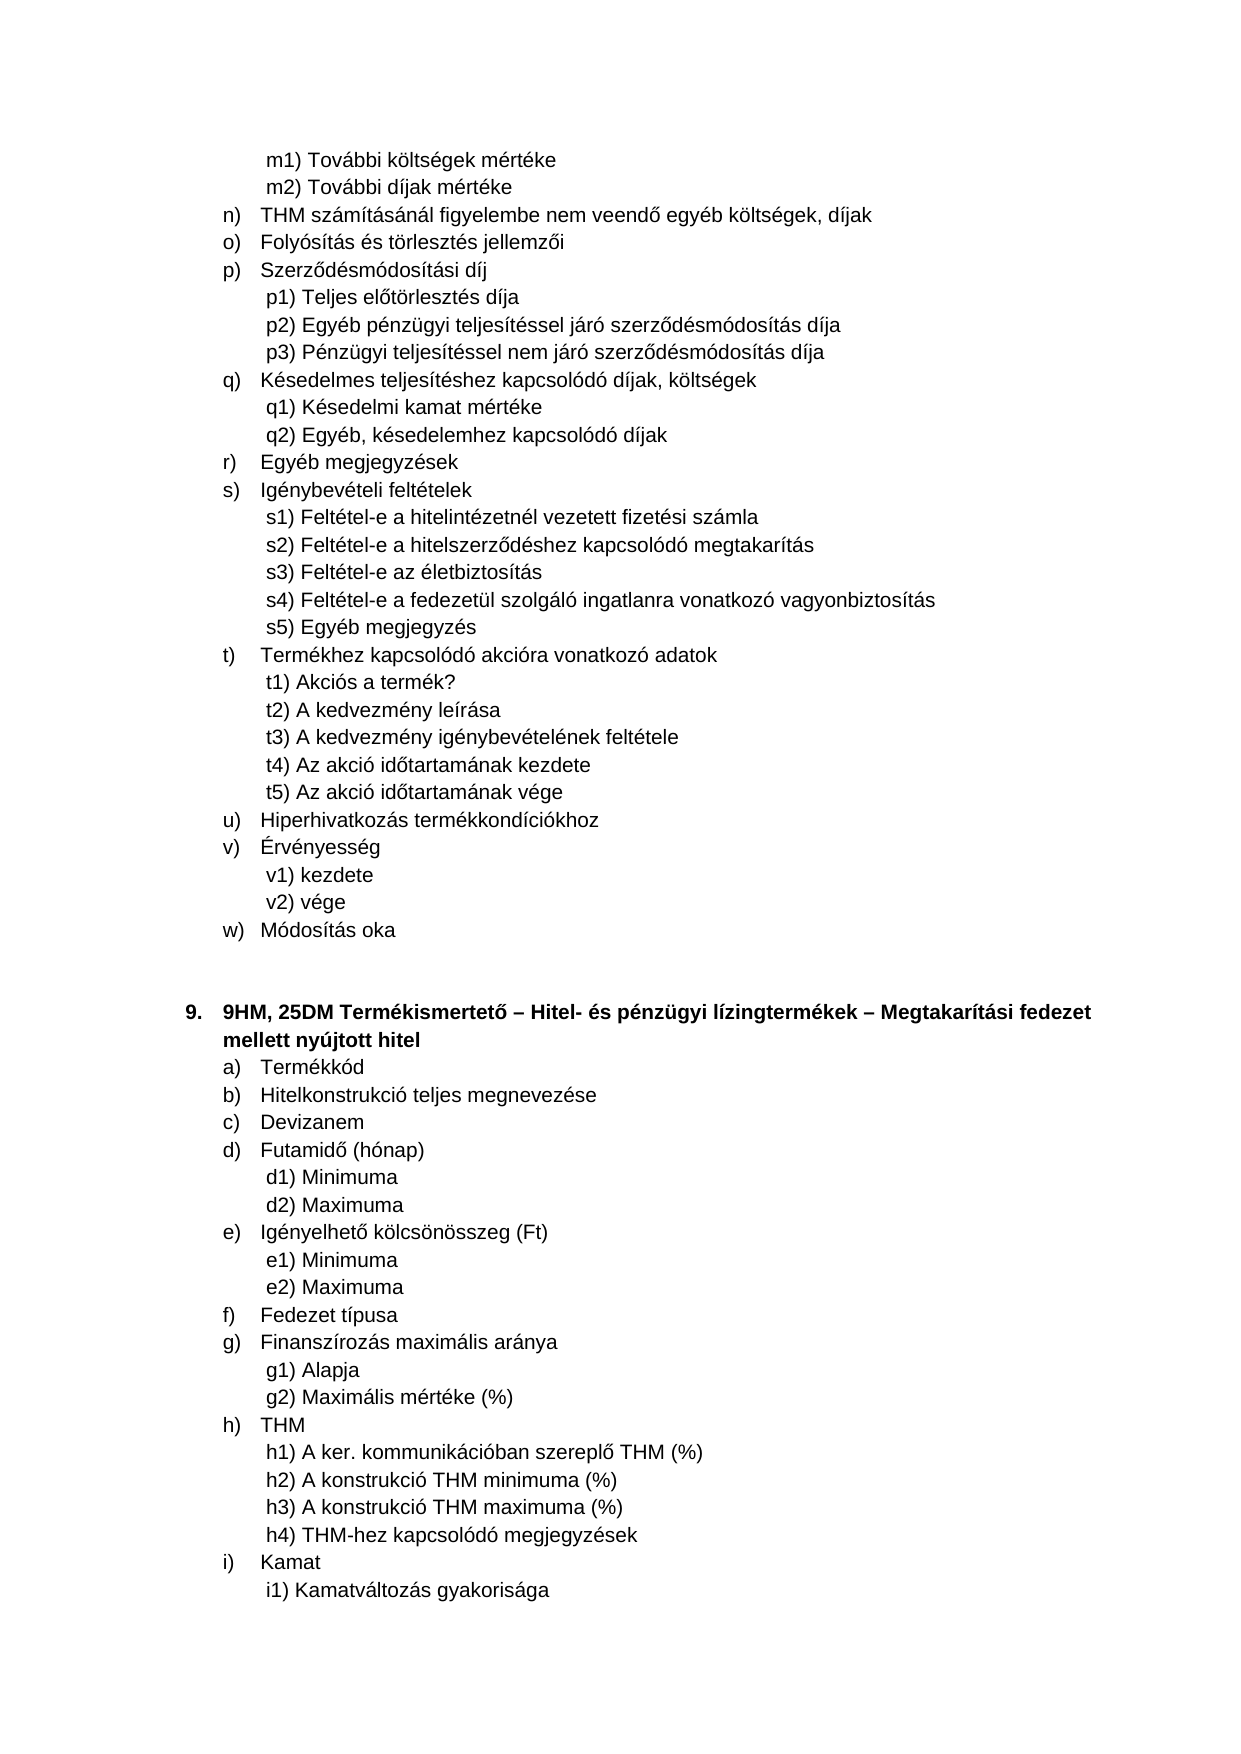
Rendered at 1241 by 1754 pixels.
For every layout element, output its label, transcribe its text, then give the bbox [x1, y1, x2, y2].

list THM [223, 1413, 1093, 1437]
list v1) kezdete [266, 863, 1093, 887]
list Devizanem [223, 1110, 1093, 1134]
list t1) Akciós a termék? [266, 670, 1093, 694]
list s1) Feltétel-e a hitelintézetnél vezetett fizetési számla [266, 505, 1093, 529]
list i1) Kamatváltozás gyakorisága [266, 1578, 1093, 1602]
list Finanszírozás maximális aránya [223, 1330, 1093, 1354]
list e2) Maximuma [266, 1275, 1093, 1299]
list Hitelkonstrukció teljes megnevezése [223, 1083, 1093, 1107]
list Termékhez kapcsolódó akcióra vonatkozó adatok [223, 643, 1093, 667]
list q2) Egyéb, késedelemhez kapcsolódó díjak [266, 423, 1093, 447]
list Egyéb megjegyzések [223, 450, 1093, 474]
list h2) A konstrukció THM minimuma (%) [266, 1468, 1093, 1492]
list Futamidő (hónap) [223, 1138, 1093, 1162]
list t4) Az akció időtartamának kezdete [266, 753, 1093, 777]
list Fedezet típusa [223, 1303, 1093, 1327]
list s3) Feltétel-e az életbiztosítás [266, 560, 1093, 584]
list p3) Pénzügyi teljesítéssel nem járó szerződésmódosítás díja [266, 340, 1093, 364]
list e1) Minimuma [266, 1248, 1093, 1272]
list s2) Feltétel-e a hitelszerződéshez kapcsolódó megtakarítás [266, 533, 1093, 557]
list d2) Maximuma [266, 1193, 1093, 1217]
list t2) A kedvezmény leírása [266, 698, 1093, 722]
list Hiperhivatkozás termékkondíciókhoz [223, 808, 1093, 832]
list Igényelhető kölcsönösszeg (Ft) [223, 1220, 1093, 1244]
list p1) Teljes előtörlesztés díja [266, 285, 1093, 309]
list h3) A konstrukció THM maximuma (%) [266, 1495, 1093, 1519]
list v2) vége [266, 890, 1093, 914]
list Módosítás oka [223, 918, 1093, 942]
list Érvényesség [223, 835, 1093, 859]
list d1) Minimuma [266, 1165, 1093, 1189]
list 9HM, 25DM Termékismertető – Hitel- és pénzügyi lízingtermékek – Megtakarítási fedezet mellett nyújtott hitel [185, 1000, 1093, 1052]
list s4) Feltétel-e a fedezetül szolgáló ingatlanra vonatkozó vagyonbiztosítás [266, 588, 1093, 612]
list Igénybevételi feltételek [223, 478, 1093, 502]
list m1) További költségek mértéke [266, 148, 1093, 172]
list Kamat [223, 1550, 1093, 1574]
list g1) Alapja [266, 1358, 1093, 1382]
list Folyósítás és törlesztés jellemzői [223, 230, 1093, 254]
list p2) Egyéb pénzügyi teljesítéssel járó szerződésmódosítás díja [266, 313, 1093, 337]
list t5) Az akció időtartamának vége [266, 780, 1093, 804]
list h1) A ker. kommunikációban szereplő THM (%) [266, 1440, 1093, 1464]
list s5) Egyéb megjegyzés [266, 615, 1093, 639]
list m2) További díjak mértéke [266, 175, 1093, 199]
list Szerződésmódosítási díj [223, 258, 1093, 282]
list q1) Késedelmi kamat mértéke [266, 395, 1093, 419]
list Termékkód [223, 1055, 1093, 1079]
list Késedelmes teljesítéshez kapcsolódó díjak, költségek [223, 368, 1093, 392]
list h4) THM-hez kapcsolódó megjegyzések [266, 1523, 1093, 1547]
list t3) A kedvezmény igénybevételének feltétele [266, 725, 1093, 749]
list g2) Maximális mértéke (%) [266, 1385, 1093, 1409]
list THM számításánál figyelembe nem veendő egyéb költségek, díjak [223, 203, 1093, 227]
